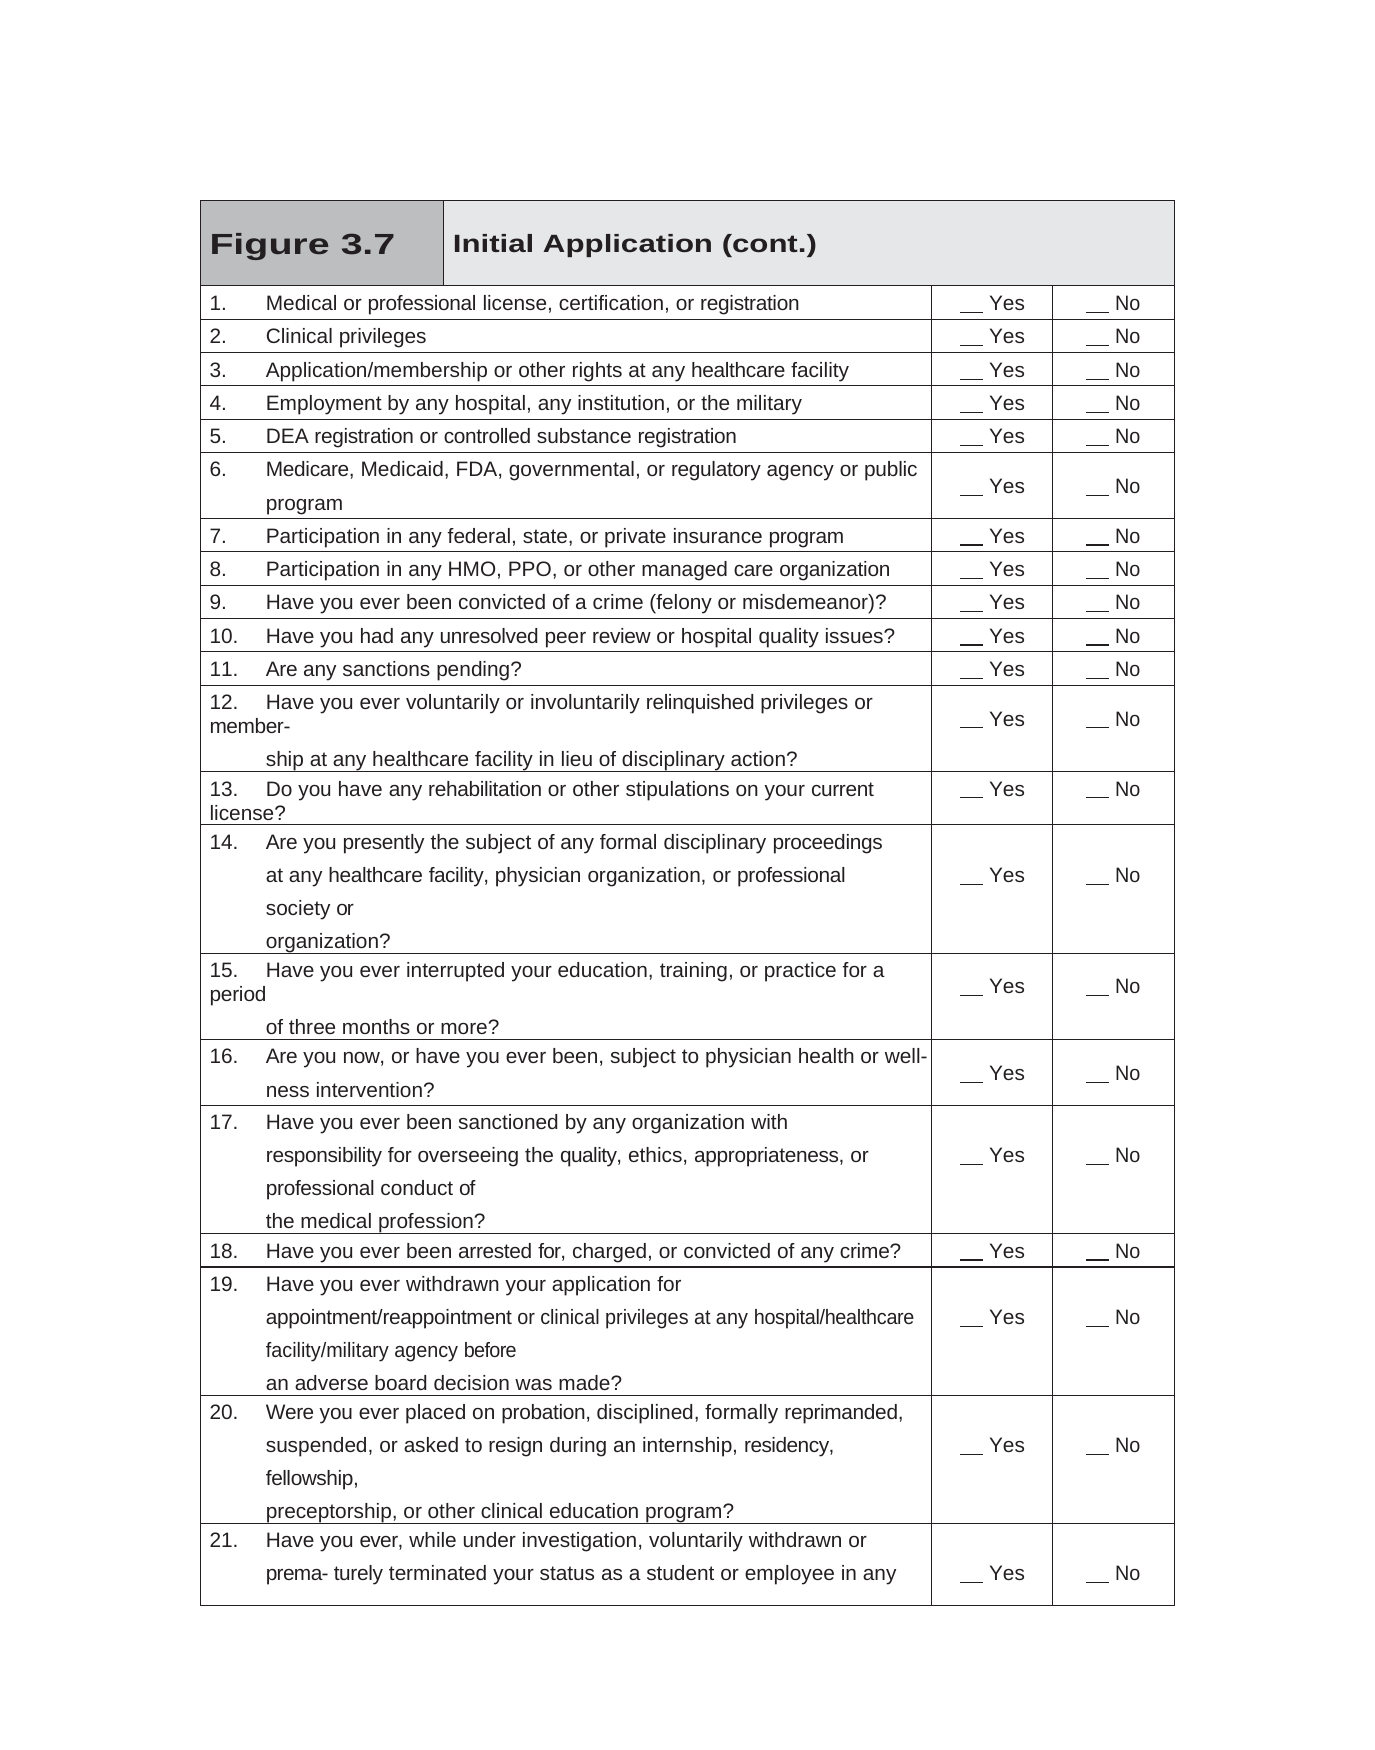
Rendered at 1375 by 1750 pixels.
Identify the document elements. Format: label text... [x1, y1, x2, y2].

table_cell No [1053, 1040, 1174, 1105]
table_cell 8. Participation in any HMO, PPO, or other managed care organization [201, 552, 931, 584]
table_cell No [1053, 652, 1174, 684]
table_cell 5. DEA registration or controlled substance registration [201, 420, 931, 452]
table_cell 10. Have you had any unresolved peer review or hospital quality issues? [201, 619, 931, 651]
table_cell No [1053, 1234, 1174, 1266]
table_cell No [1053, 286, 1174, 319]
table_cell Yes [932, 686, 1052, 771]
table_cell Yes [932, 453, 1052, 518]
table_cell No [1053, 320, 1174, 352]
table_cell 4. Employment by any hospital, any institution, or the military [201, 386, 931, 419]
table_cell No [1053, 825, 1174, 953]
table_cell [201, 1524, 931, 1605]
table_cell No [1053, 954, 1174, 1039]
table_cell 3. Application/membership or other rights at any healthcare facility [201, 353, 931, 385]
table_cell Yes [932, 1396, 1052, 1523]
table_cell 20. Were you ever placed on probation, disciplined, formally reprimanded, suspended, or asked to resign during an internship, residency, fellowship, preceptorship, or other clinical education program? [201, 1396, 931, 1523]
table_cell Yes [932, 825, 1052, 953]
table_cell Yes [932, 386, 1052, 419]
table_cell 9. Have you ever been convicted of a crime (felony or misdemeanor)? [201, 586, 931, 618]
table_cell Yes [932, 1524, 1052, 1605]
table_cell Yes [932, 619, 1052, 651]
table_cell No [1053, 1396, 1174, 1523]
table_cell No [1053, 619, 1174, 651]
table_cell 14. Are you presently the subject of any formal disciplinary proceedings at any healthcare facility, physician organization, or professional society or organization? [201, 825, 931, 953]
table_cell 11. Are any sanctions pending? [201, 652, 931, 684]
table_cell 18. Have you ever been arrested for, charged, or convicted of any crime? [201, 1234, 931, 1266]
table_cell 6. Medicare, Medicaid, FDA, governmental, or regulatory agency or public program [201, 453, 931, 518]
table_cell No [1053, 772, 1174, 824]
table_cell Yes [932, 286, 1052, 319]
table_cell No [1053, 519, 1174, 551]
table_cell Yes [932, 772, 1052, 824]
table_cell 12. Have you ever voluntarily or involuntarily relinquished privileges or member- ship at any healthcare facility in lieu of disciplinary action? [201, 686, 931, 771]
table_cell Yes [932, 1106, 1052, 1233]
table_cell No [1053, 420, 1174, 452]
table_cell Yes [932, 586, 1052, 618]
table_cell Yes [932, 1040, 1052, 1105]
table_cell 1. Medical or professional license, certification, or registration [201, 286, 931, 319]
table_cell Yes [932, 954, 1052, 1039]
table_cell No [1053, 453, 1174, 518]
table_cell No [1053, 586, 1174, 618]
table_cell Yes [932, 1268, 1052, 1394]
table_cell 7. Participation in any federal, state, or private insurance program [201, 519, 931, 551]
table_cell 17. Have you ever been sanctioned by any organization with responsibility for overseeing the quality, ethics, appropriateness, or professional conduct of the medical profession? [201, 1106, 931, 1233]
table_cell 16. Are you now, or have you ever been, subject to physician health or well- ness intervention? [201, 1040, 931, 1105]
table_cell No [1053, 1106, 1174, 1233]
table_cell 19. Have you ever withdrawn your application for appointment/reappointment or clinical privileges at any hospital/healthcare facility/military agency before an adverse board decision was made? [201, 1268, 931, 1394]
table_cell 13. Do you have any rehabilitation or other stipulations on your current license? [201, 772, 931, 824]
table_cell 2. Clinical privileges [201, 320, 931, 352]
table_cell No [1053, 1268, 1174, 1394]
table_cell No [1053, 1524, 1174, 1605]
table_cell Yes [932, 652, 1052, 684]
table_cell Yes [932, 353, 1052, 385]
table_header Initial Application (cont.) [444, 201, 1174, 285]
table_cell Yes [932, 1234, 1052, 1266]
table_cell No [1053, 686, 1174, 771]
table_cell Yes [932, 552, 1052, 584]
table_cell Yes [932, 420, 1052, 452]
table_cell No [1053, 386, 1174, 419]
table_cell Yes [932, 519, 1052, 551]
table_cell Yes [932, 320, 1052, 352]
table_cell 15. Have you ever interrupted your education, training, or practice for a period of three months or more? [201, 954, 931, 1039]
table_cell No [1053, 552, 1174, 584]
table_cell No [1053, 353, 1174, 385]
table_header Figure 3.7 [201, 201, 443, 285]
